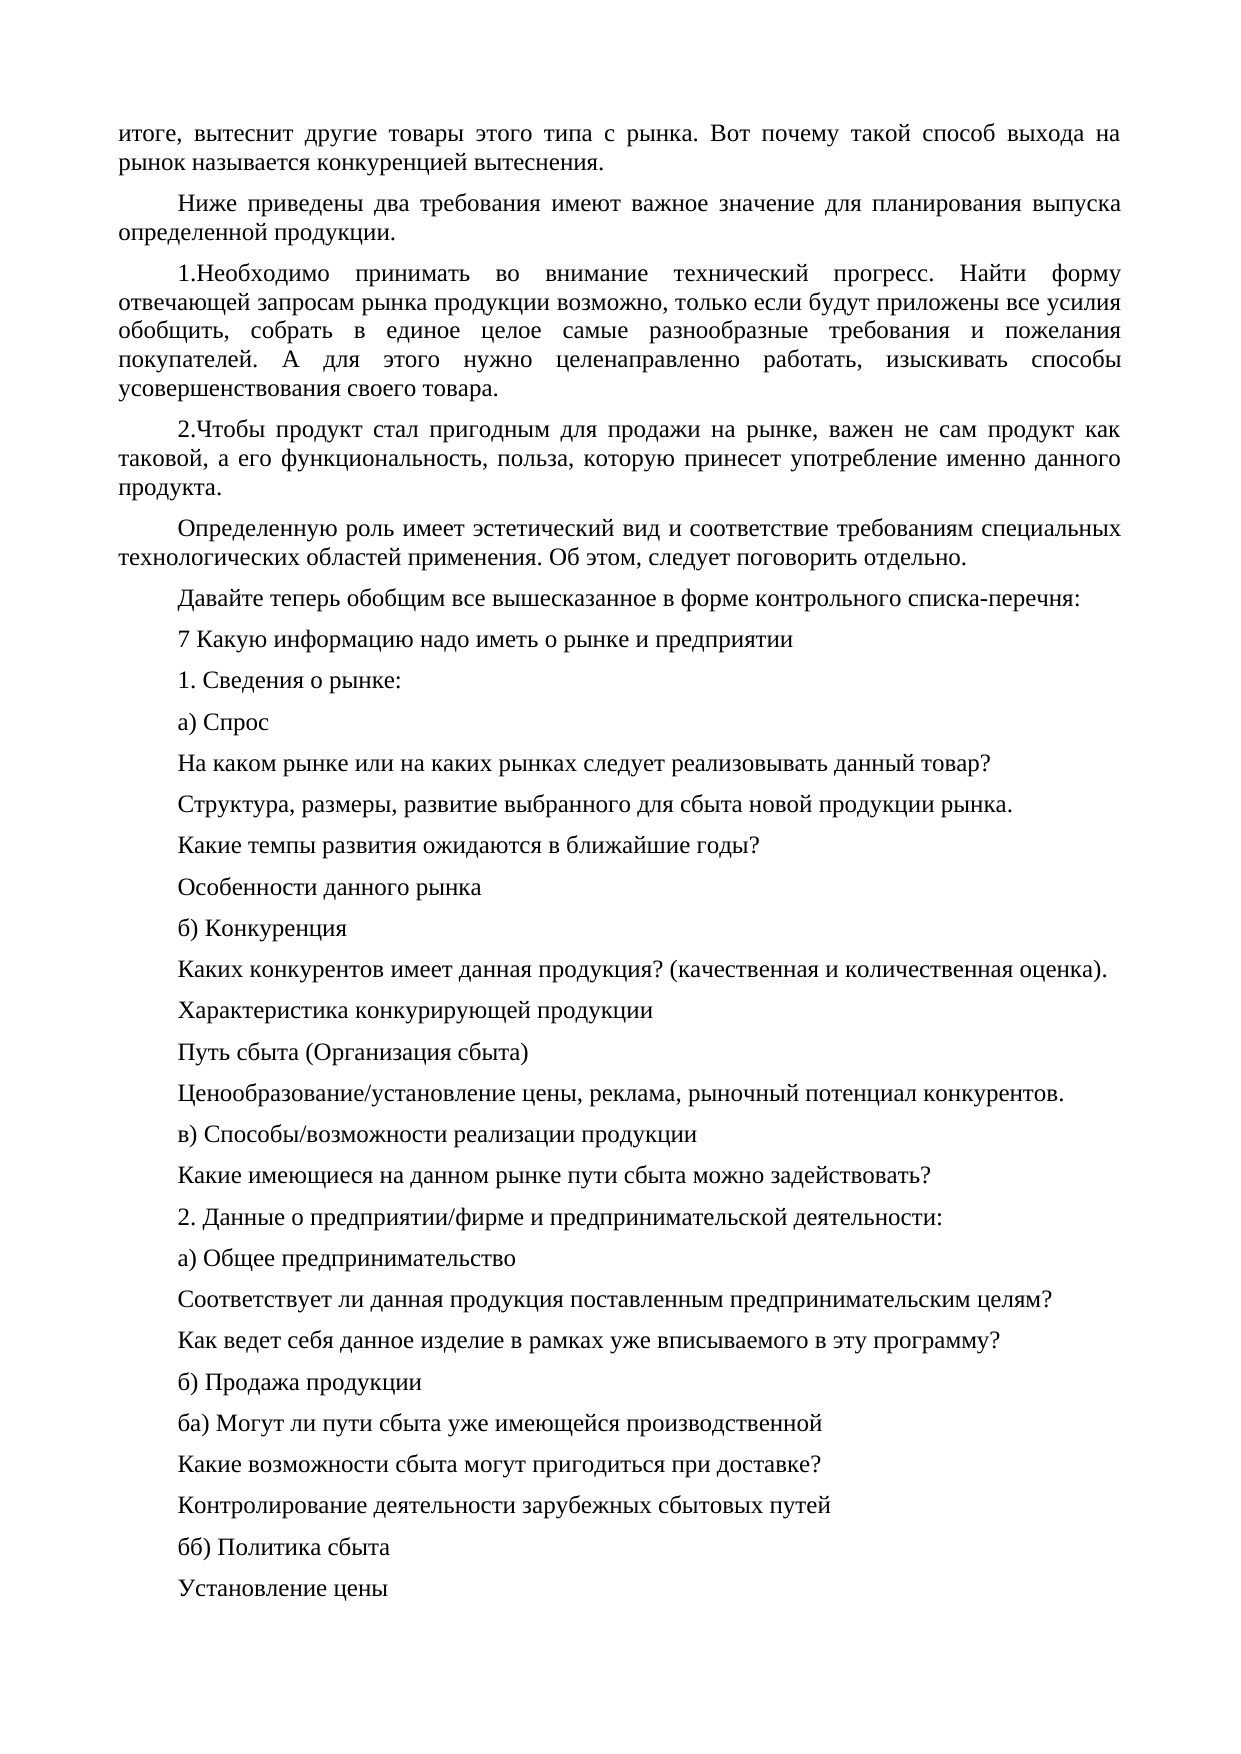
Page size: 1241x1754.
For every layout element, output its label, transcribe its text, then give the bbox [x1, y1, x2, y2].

text в) Способы/возможности реализации продукции [118, 1119, 1122, 1148]
text Ценообразование/установление цены, реклама, рыночный потенциал конкурентов. [118, 1078, 1122, 1107]
text 1. Сведения о рынке: [118, 666, 1122, 694]
text а) Спрос [118, 707, 1122, 736]
text Какие темпы развития ожидаются в ближайшие годы? [118, 831, 1122, 859]
text На каком рынке или на каких рынках следует реализовывать данный товар? [118, 748, 1122, 777]
text б) Продажа продукции [118, 1367, 1122, 1396]
text Особенности данного рынка [118, 872, 1122, 901]
text 7 Какую информацию надо иметь о рынке и предприятии [118, 624, 1122, 653]
text Давайте теперь обобщим все вышесказанное в форме контрольного списка-перечня: [118, 583, 1122, 612]
text 2.Чтобы продукт стал пригодным для продажи на рынке, важен не сам продукт как таковой, а его функциональность, польза, которую принесет употребление именно данного продукта. [118, 414, 1122, 501]
text 1.Необходимо принимать во внимание технический прогресс. Найти форму отвечающей запросам рынка продукции возможно, только если будут приложены все усилия обобщить, собрать в единое целое самые разнообразные требования и пожелания покупателей. А для этого нужно целенаправленно работать, изыскивать способы усовершенствования своего товара. [118, 258, 1122, 402]
text Какие имеющиеся на данном рынке пути сбыта можно задействовать? [118, 1161, 1122, 1189]
text Характеристика конкурирующей продукции [118, 996, 1122, 1024]
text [118, 118, 1122, 176]
text Путь сбыта (Организация сбыта) [118, 1037, 1122, 1066]
text Контролирование деятельности зарубежных сбытовых путей [118, 1491, 1122, 1519]
text Ниже приведены два требования имеют важное значение для планирования выпуска определенной продукции. [118, 188, 1122, 246]
text 2. Данные о предприятии/фирме и предпринимательской деятельности: [118, 1202, 1122, 1231]
text Установление цены [118, 1573, 1122, 1602]
text Соответствует ли данная продукция поставленным предпринимательским целям? [118, 1284, 1122, 1313]
text бб) Политика сбыта [118, 1532, 1122, 1561]
text Определенную роль имеет эстетический вид и соответствие требованиям специальных технологических областей применения. Об этом, следует поговорить отдельно. [118, 513, 1122, 571]
text Каких конкурентов имеет данная продукция? (качественная и количественная оценка). [118, 954, 1122, 983]
text б) Конкуренция [118, 913, 1122, 942]
text Какие возможности сбыта могут пригодиться при доставке? [118, 1449, 1122, 1478]
text а) Общее предпринимательство [118, 1243, 1122, 1272]
text Как ведет себя данное изделие в рамках уже вписываемого в эту программу? [118, 1326, 1122, 1354]
text Структура, размеры, развитие выбранного для сбыта новой продукции рынка. [118, 789, 1122, 818]
text ба) Могут ли пути сбыта уже имеющейся производственной [118, 1408, 1122, 1437]
